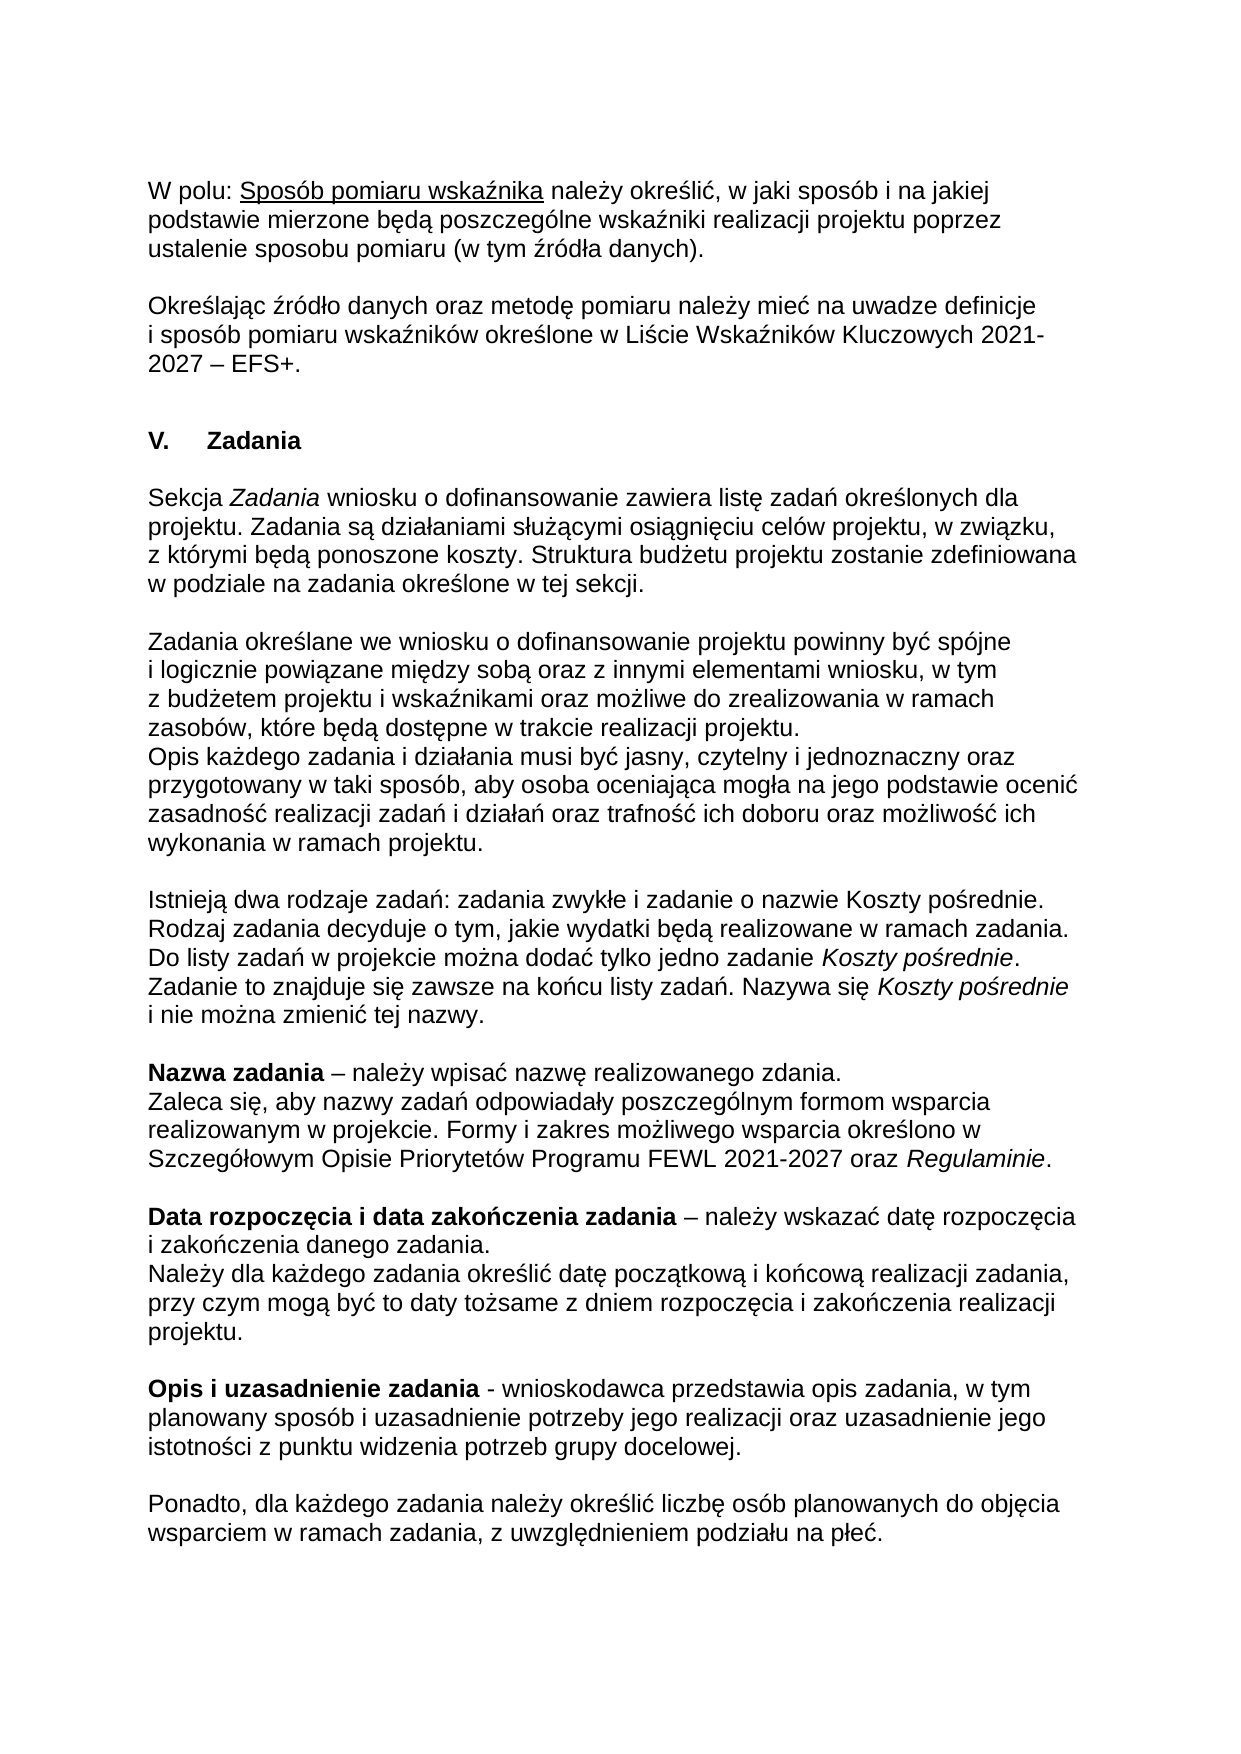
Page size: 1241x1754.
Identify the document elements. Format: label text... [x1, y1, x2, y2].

text W polu: Sposób pomiaru wskaźnika należy określić, w jaki sposób i na jakiej podstawie mierzone będą poszczególne wskaźniki realizacji projektu poprzez ustalenie sposobu pomiaru (w tym źródła danych). [148, 176, 1093, 263]
text Ponadto, dla każdego zadania należy określić liczbę osób planowanych do objęcia wsparciem w ramach zadania, z uwzględnieniem podziału na płeć. [148, 1489, 1093, 1547]
text Opis i uzasadnienie zadania - wnioskodawca przedstawia opis zadania, w tym planowany sposób i uzasadnienie potrzeby jego realizacji oraz uzasadnienie jego istotności z punktu widzenia potrzeb grupy docelowej. [148, 1374, 1093, 1461]
text Sekcja Zadania wniosku o dofinansowanie zawiera listę zadań określonych dla projektu. Zadania są działaniami służącymi osiągnięciu celów projektu, w związku, z którymi będą ponoszone koszty. Struktura budżetu projektu zostanie zdefiniowana w podziale na zadania określone w tej sekcji. [148, 483, 1093, 598]
text Zaleca się, aby nazwy zadań odpowiadały poszczególnym formom wsparcia realizowanym w projekcie. Formy i zakres możliwego wsparcia określono w Szczegółowym Opisie Priorytetów Programu FEWL 2021-2027 oraz Regulaminie. [148, 1087, 1093, 1173]
text Nazwa zadania – należy wpisać nazwę realizowanego zdania. [148, 1058, 1093, 1087]
subtitle Zadania [169, 431, 1093, 454]
text Zadania określane we wniosku o dofinansowanie projektu powinny być spójne i logicznie powiązane między sobą oraz z innymi elementami wniosku, w tym z budżetem projektu i wskaźnikami oraz możliwe do zrealizowania w ramach zasobów, które będą dostępne w trakcie realizacji projektu. [148, 627, 1093, 742]
text Należy dla każdego zadania określić datę początkową i końcową realizacji zadania, przy czym mogą być to daty tożsame z dniem rozpoczęcia i zakończenia realizacji projektu. [148, 1259, 1093, 1346]
text Określając źródło danych oraz metodę pomiaru należy mieć na uwadze definicje i sposób pomiaru wskaźników określone w Liście Wskaźników Kluczowych 2021-2027 – EFS+. [148, 291, 1093, 378]
text Opis każdego zadania i działania musi być jasny, czytelny i jednoznaczny oraz przygotowany w taki sposób, aby osoba oceniająca mogła na jego podstawie ocenić zasadność realizacji zadań i działań oraz trafność ich doboru oraz możliwość ich wykonania w ramach projektu. [148, 742, 1093, 857]
text Data rozpoczęcia i data zakończenia zadania – należy wskazać datę rozpoczęcia i zakończenia danego zadania. [148, 1202, 1093, 1259]
text Istnieją dwa rodzaje zadań: zadania zwykłe i zadanie o nazwie Koszty pośrednie. Rodzaj zadania decyduje o tym, jakie wydatki będą realizowane w ramach zadania. Do listy zadań w projekcie można dodać tylko jedno zadanie Koszty pośrednie. Zadanie to znajduje się zawsze na końcu listy zadań. Nazywa się Koszty pośrednie i nie można zmienić tej nazwy. [148, 886, 1093, 1029]
